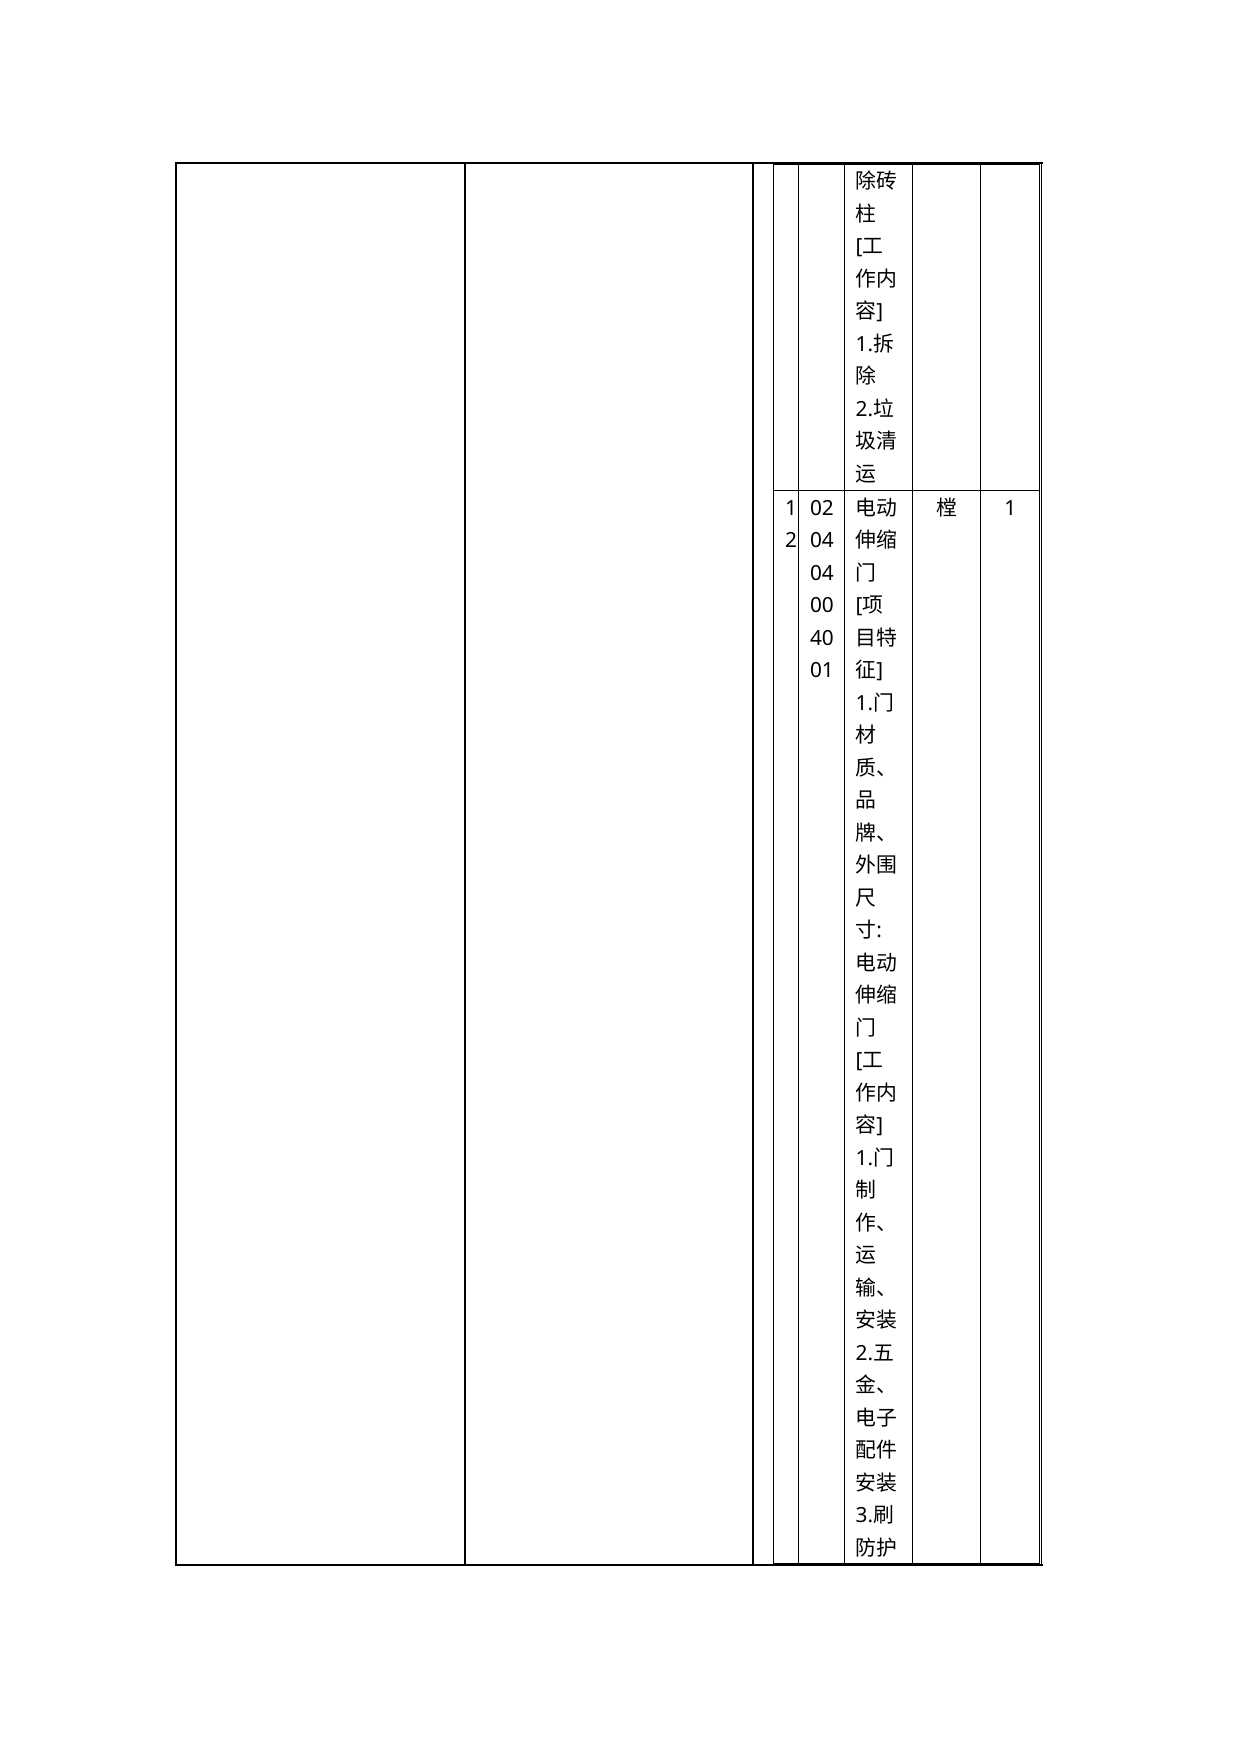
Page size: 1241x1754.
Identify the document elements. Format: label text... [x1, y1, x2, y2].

table_cell [177, 164, 464, 1564]
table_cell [754, 164, 773, 1564]
table_cell 1 [466, 164, 752, 1564]
